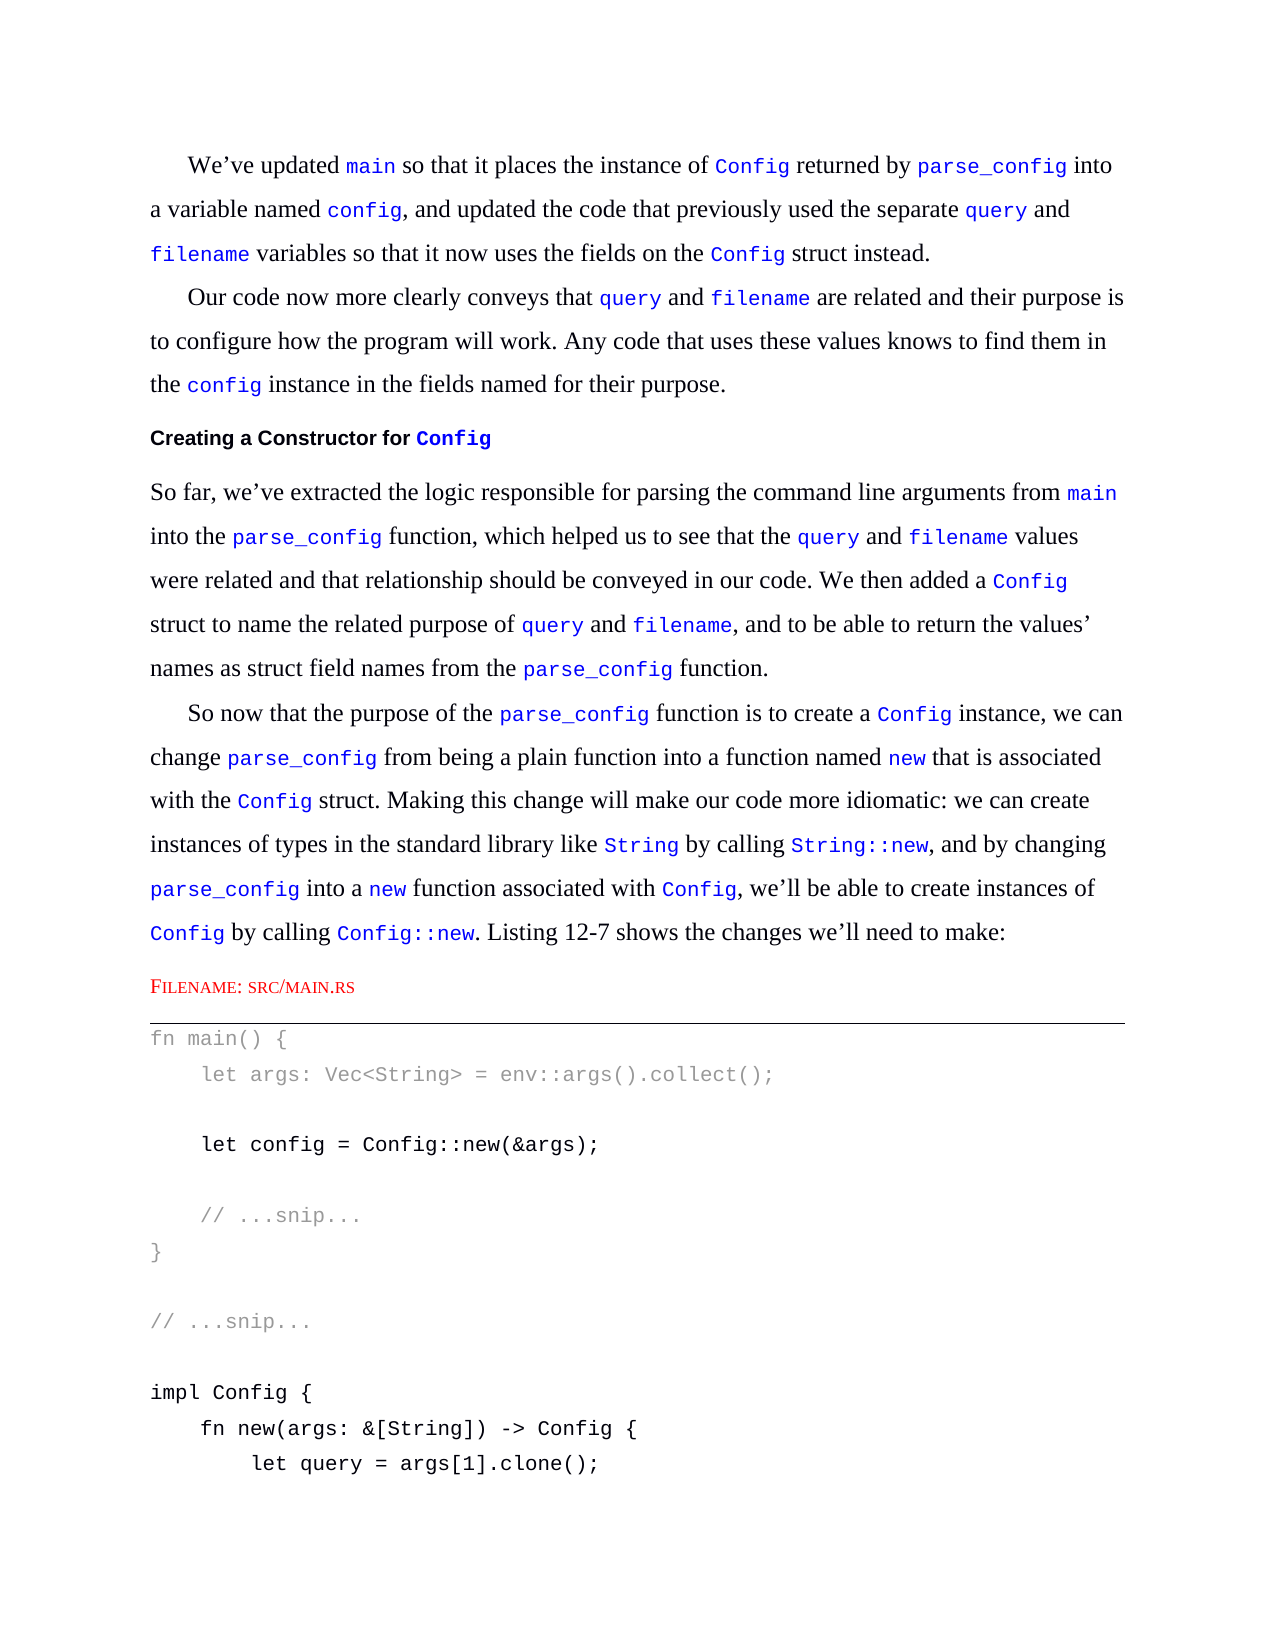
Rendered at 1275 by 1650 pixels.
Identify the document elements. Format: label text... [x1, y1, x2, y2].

text impl Config { [150, 1382, 1125, 1406]
text We’ve updatedmainso that it places the instance ofConfig parse_config into a variable namedconfig, and updated the code that previously used the separatequeryandfilenamevariables so that i now uses the fields on theConfigstruct instead. [150, 150, 1125, 267]
text } [150, 1241, 1125, 1264]
text So now that the purpose of theparse_configfunction is to create aConfig instance, we can changeparse_configfrom being a plain function into a function namednewthat is associated with theConfigstruct. Making this change will make our code more idiomatic: we can create instances of types in the standard library likeStringby callingString::new, and by changing parse_configto anewfunction associated withConfig, we’ll be able to create instances ofConfigby callingConfig::new. Listing 12-7 shows the changes we’ll need to make: [150, 698, 1125, 947]
text // ...snip... [150, 1205, 1125, 1229]
text So far, we’ve extracted the logic responsible for parsing the command line arguments frommaininto theparse_configfunction, which helped us to see that thequeryandfilenamevalues were related and that relationship should be conveyed in our code. We then added aConfigstruct to name the related purpose ofqueryandfilename, and to be able to return the values’ names as struct field names from theparse_configfunction. [150, 477, 1125, 683]
text fn new(args: &[String]) -> Config { [150, 1418, 1125, 1441]
text Filename: src/main.rs [150, 974, 1125, 998]
text let config = Config::new(&args); [150, 1134, 1125, 1158]
text Our code now more clearly conveys thatqueryandfilenameare related and their purpose is to configure how the program will work. Any code that uses these values knows to find them in theconfiginstance in the fields named for their purpose. [150, 282, 1125, 399]
text Creating a Constructor forConfig [150, 426, 1125, 452]
text // ...snip... [150, 1311, 1125, 1335]
text fn main() { [150, 1024, 1125, 1052]
text let args: Vec<String> = env::args().collect(); [150, 1063, 1125, 1087]
text let query = args[1].clone(); [150, 1453, 1125, 1477]
